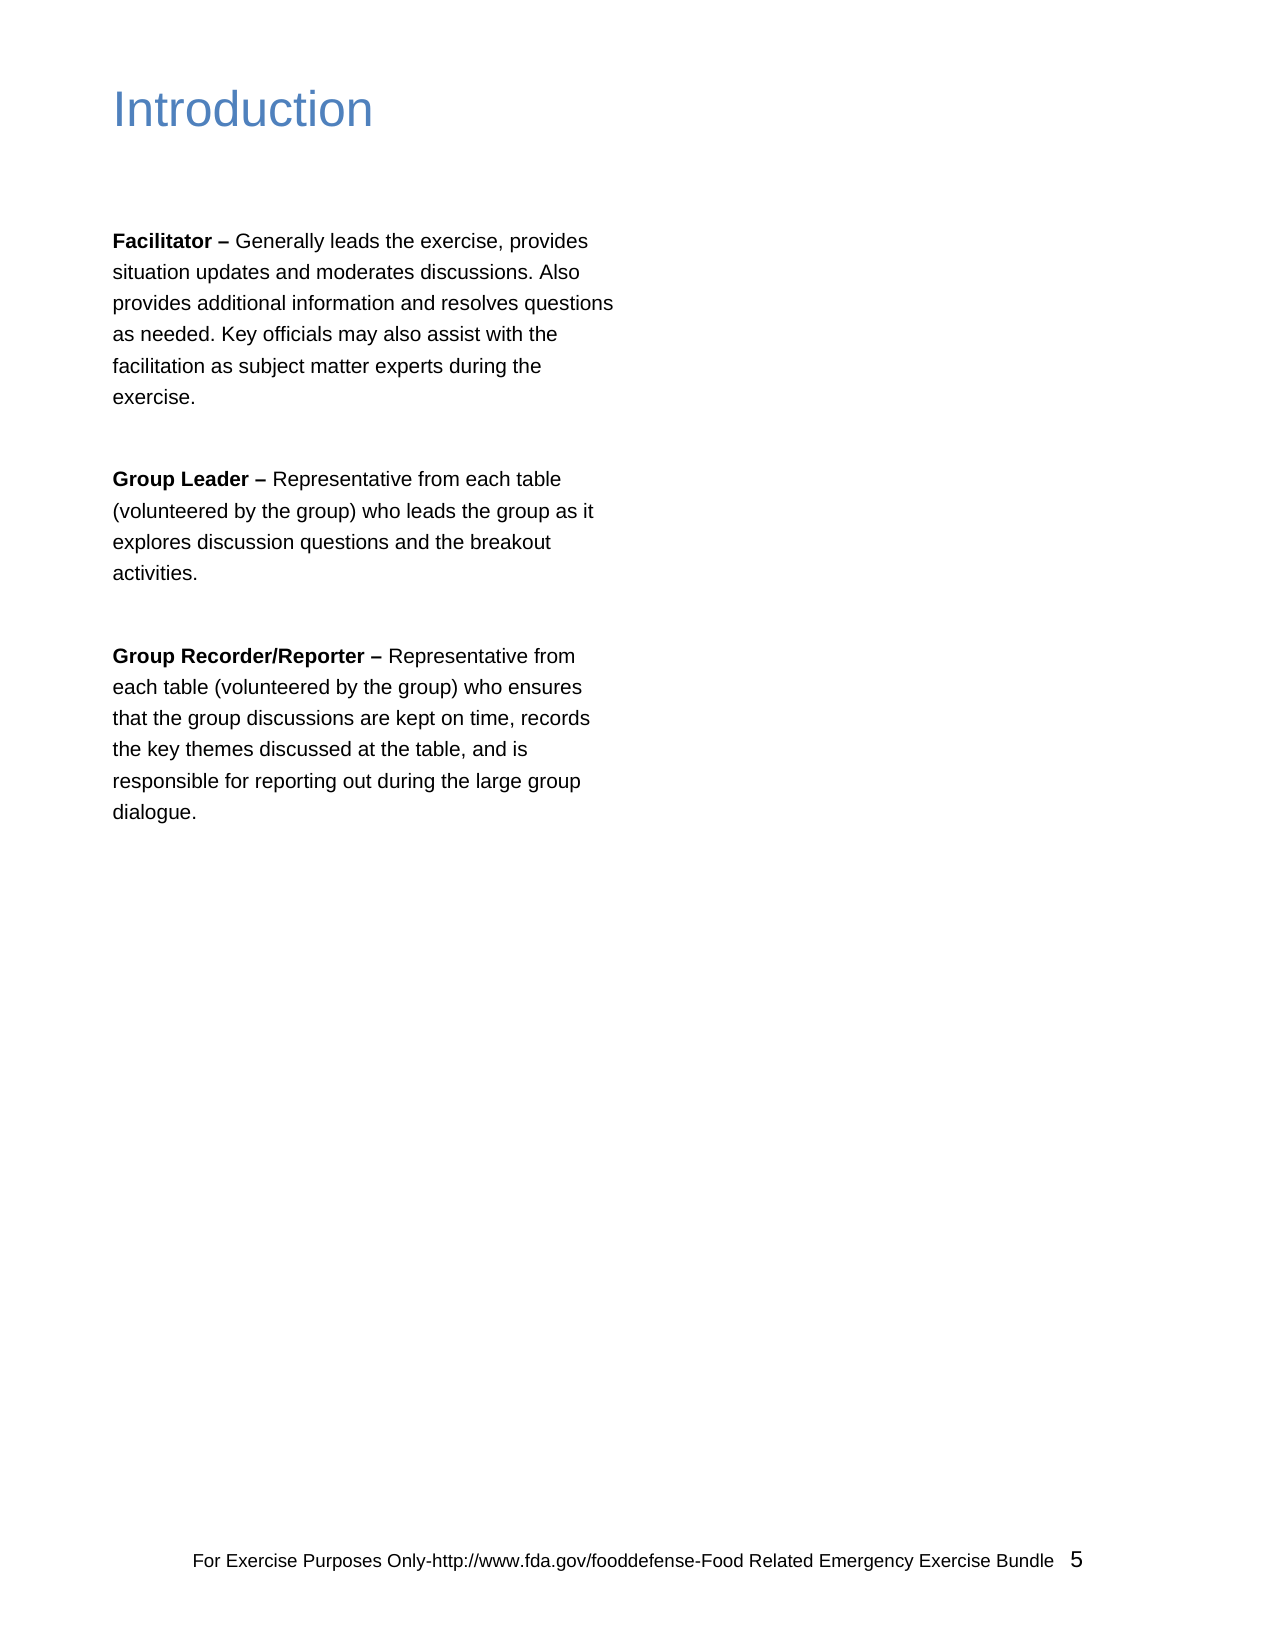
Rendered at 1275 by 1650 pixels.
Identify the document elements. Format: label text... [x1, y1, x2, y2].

text Group Recorder/Reporter – Representative from each table (volunteered by the group) who ensures that the group discussions are kept on time, records the key themes discussed at the table, and is responsible for reporting out during the large group dialogue. [112, 636, 615, 824]
text Facilitator – Generally leads the exercise, provides situation updates and moderates discussions. Also provides additional information and resolves questions as needed. Key officials may also assist with the facilitation as subject matter experts during the exercise. [112, 221, 615, 409]
text Group Leader – Representative from each table (volunteered by the group) who leads the group as it explores discussion questions and the breakout activities. [112, 460, 615, 585]
